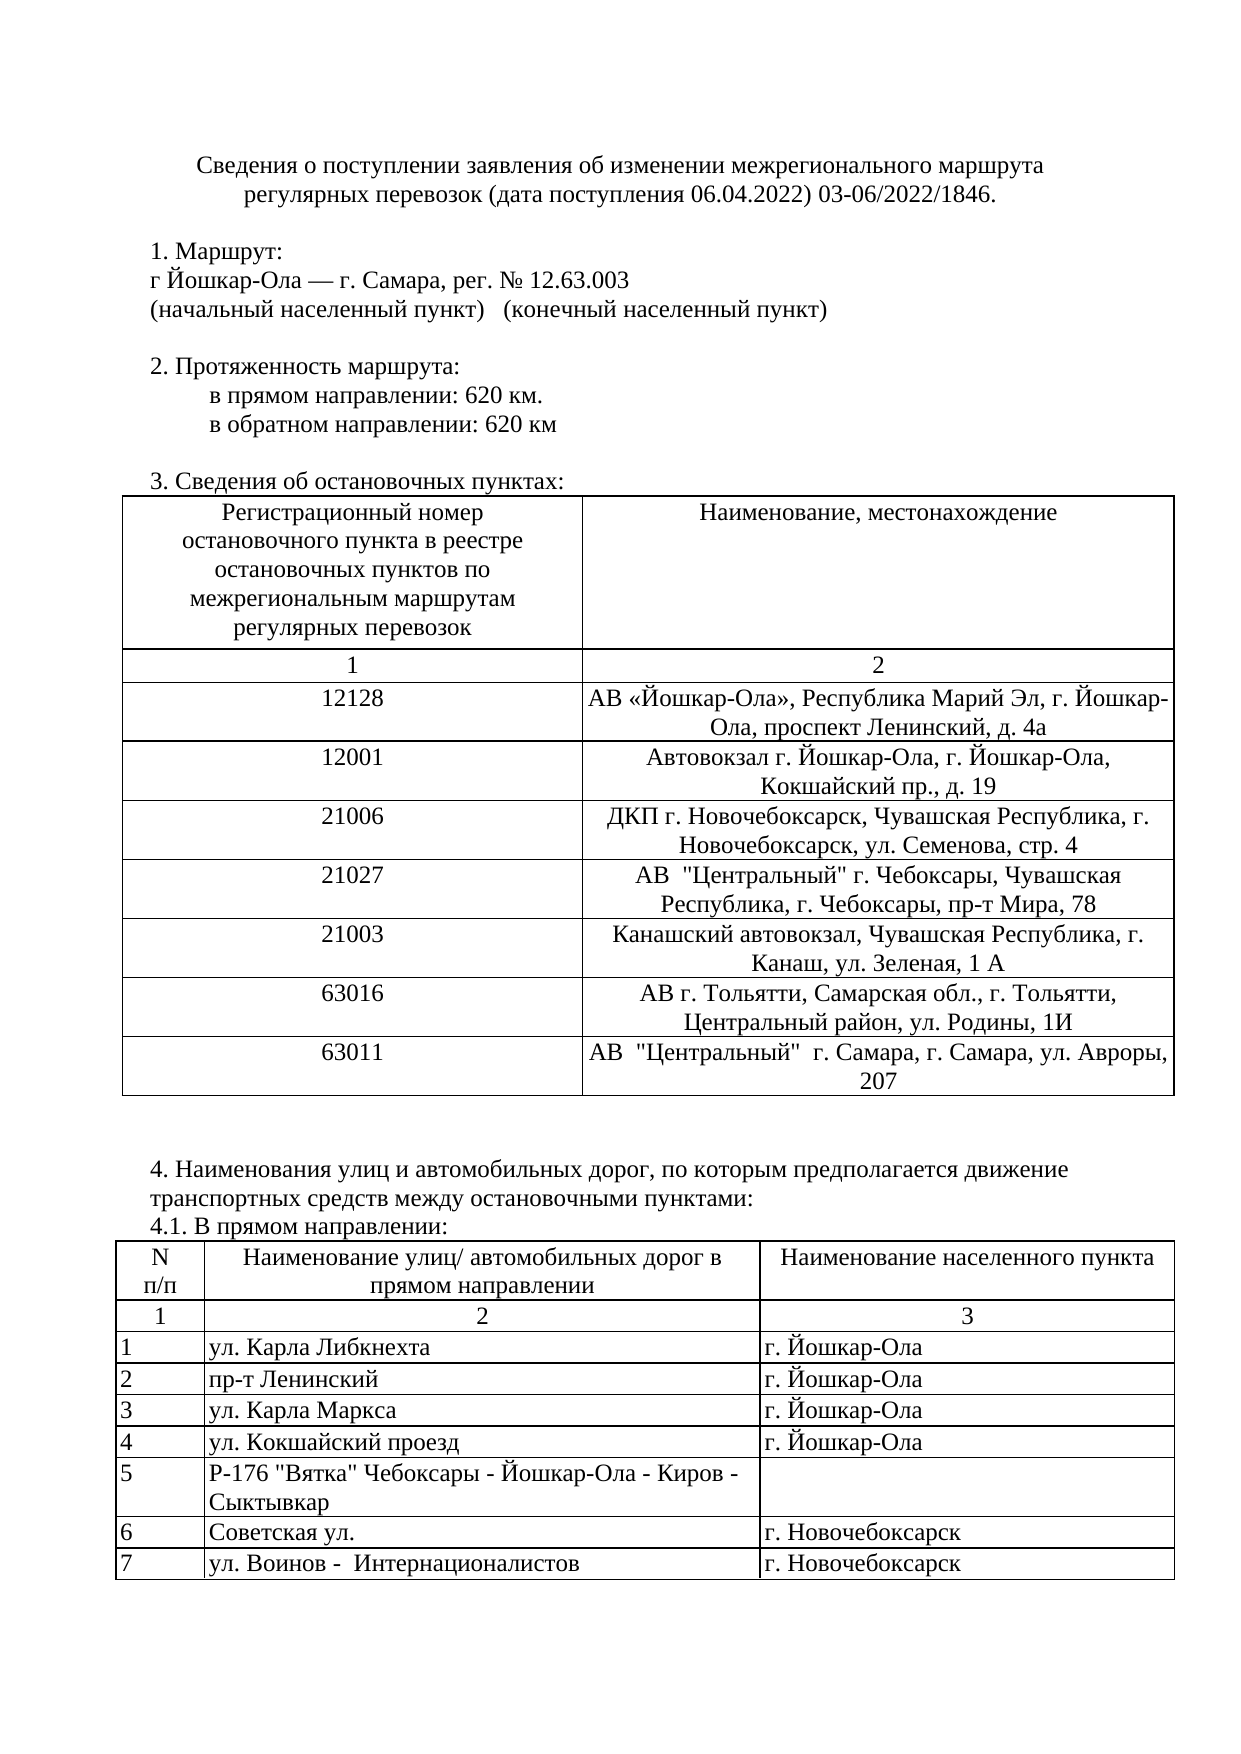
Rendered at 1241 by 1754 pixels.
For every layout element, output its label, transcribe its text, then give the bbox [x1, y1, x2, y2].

table_header N п/п [117, 1242, 204, 1299]
table_cell г. Новочебоксарск [761, 1549, 1174, 1578]
table_cell г. Йошкар-Ола [761, 1395, 1174, 1425]
table_cell АВ «Йошкар-Ола», Республика Марий Эл, г. Йошкар-Ола, проспект Ленинский, д. 4а [583, 683, 1173, 740]
table_cell 63011 [123, 1037, 582, 1095]
table_cell Автовокзал г. Йошкар-Ола, г. Йошкар-Ола, Кокшайский пр., д. 19 [583, 742, 1173, 799]
table_cell 1 [117, 1332, 204, 1362]
table_cell г. Йошкар-Ола [761, 1364, 1174, 1393]
text г Йошкар-Ола — г. Самара, рег. № 12.63.003 [150, 265, 1090, 294]
table_cell 21027 [123, 860, 582, 918]
table_cell ул. Карла Маркса [205, 1395, 759, 1425]
table_cell 3 [117, 1395, 204, 1425]
text 1. Маршрут: [150, 236, 1090, 265]
table_cell 12128 [123, 683, 582, 740]
table_cell ул. Карла Либкнехта [205, 1332, 759, 1362]
table_cell [761, 1458, 1174, 1516]
table_cell Канашский автовокзал, Чувашская Республика, г. Канаш, ул. Зеленая, 1 А [583, 919, 1173, 977]
text 3. Сведения об остановочных пунктах: [150, 466, 1090, 495]
table_cell 7 [117, 1549, 204, 1578]
table_cell г. Йошкар-Ола [761, 1427, 1174, 1456]
table_cell г. Новочебоксарск [761, 1517, 1174, 1547]
table_cell 5 [117, 1458, 204, 1516]
table_cell 63016 [123, 978, 582, 1036]
text в обратном направлении: 620 км [150, 409, 1090, 437]
table_header Наименование, местонахождение [583, 497, 1173, 648]
table_cell 2 [205, 1301, 759, 1331]
table_cell Р-176 "Вятка" Чебоксары - Йошкар-Ола - Киров - Сыктывкар [205, 1458, 759, 1516]
table_cell 1 [123, 650, 582, 681]
table_cell ДКП г. Новочебоксарск, Чувашская Республика, г. Новочебоксарск, ул. Семенова, стр. 4 [583, 801, 1173, 858]
table_cell 3 [761, 1301, 1174, 1331]
table_cell 6 [117, 1517, 204, 1547]
text 4.1. В прямом направлении: [150, 1211, 1090, 1240]
table_cell 2 [117, 1364, 204, 1393]
text (начальный населенный пункт) (конечный населенный пункт) [150, 294, 1090, 322]
table_cell 1 [117, 1301, 204, 1331]
table_cell АВ г. Тольятти, Самарская обл., г. Тольятти, Центральный район, ул. Родины, 1И [583, 978, 1173, 1036]
text 4. Наименования улиц и автомобильных дорог, по которым предполагается движение транспортных средств между остановочными пунктами: [150, 1154, 1090, 1211]
text 2. Протяженность маршрута: [150, 351, 1090, 380]
table_cell АВ "Центральный" г. Чебоксары, Чувашская Республика, г. Чебоксары, пр-т Мира, 78 [583, 860, 1173, 918]
table_header Наименование улиц/ автомобильных дорог в прямом направлении [205, 1242, 759, 1299]
table_cell г. Йошкар-Ола [761, 1332, 1174, 1362]
text в прямом направлении: 620 км. [150, 380, 1090, 409]
table_cell 4 [117, 1427, 204, 1456]
table_header Регистрационный номер остановочного пункта в реестре остановочных пунктов по межрегиональным маршрутам регулярных перевозок [123, 497, 582, 648]
table_cell 12001 [123, 742, 582, 799]
table_cell пр-т Ленинский [205, 1364, 759, 1393]
table_cell ул. Воинов - Интернационалистов [205, 1549, 759, 1578]
table_header Наименование населенного пункта [761, 1242, 1174, 1299]
table_cell 2 [583, 650, 1173, 681]
table_cell АВ "Центральный" г. Самара, г. Самара, ул. Авроры, 207 [583, 1037, 1173, 1095]
table_cell 21006 [123, 801, 582, 858]
table_cell ул. Кокшайский проезд [205, 1427, 759, 1456]
text Сведения о поступлении заявления об изменении межрегионального маршрута регулярных перевозок (дата поступления 06.04.2022) 03-06/2022/1846. [150, 150, 1090, 207]
table_cell Советская ул. [205, 1517, 759, 1547]
table_cell 21003 [123, 919, 582, 977]
